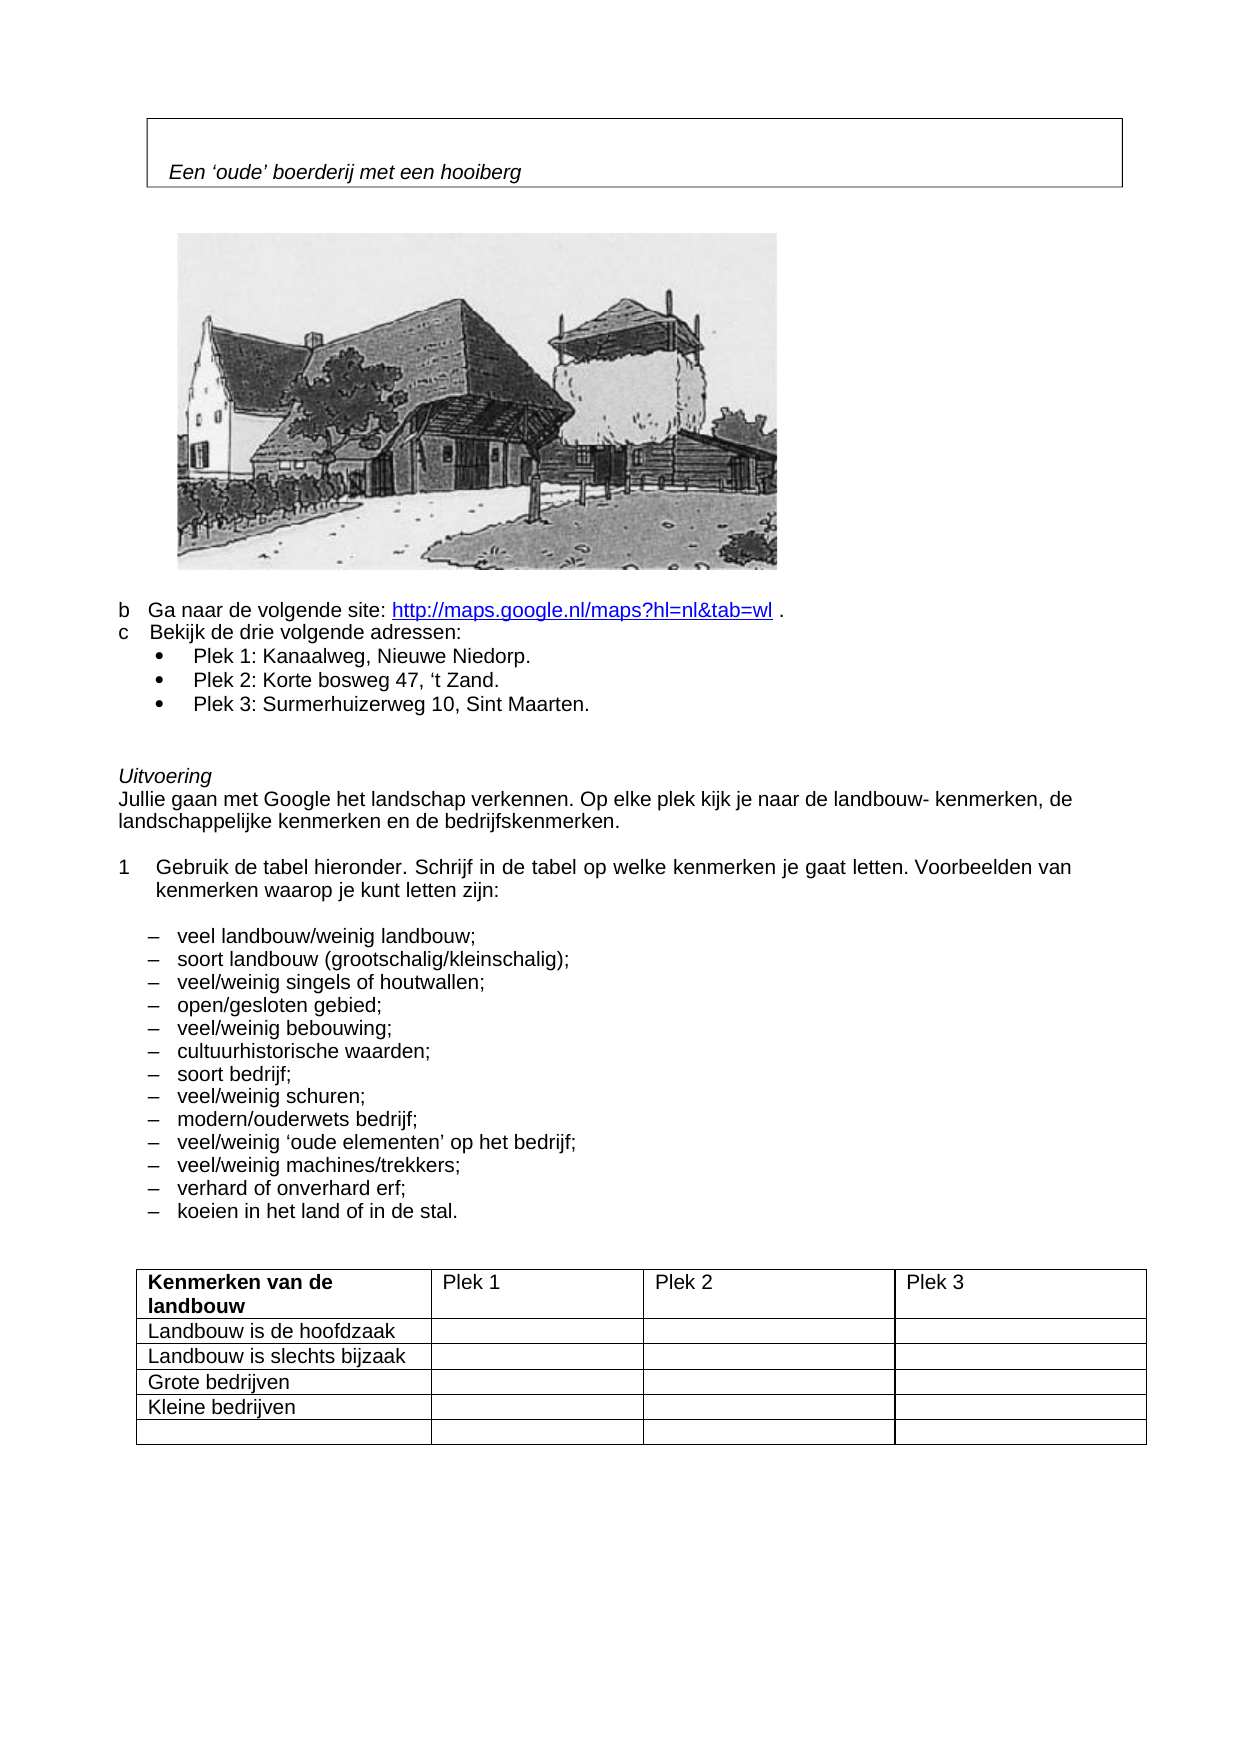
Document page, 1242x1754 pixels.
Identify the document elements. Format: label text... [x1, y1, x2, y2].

table_cell [644, 1319, 894, 1343]
table_cell [432, 1420, 643, 1444]
text – veel/weinig machines/trekkers; [148, 1154, 1137, 1177]
text – koeien in het land of in de stal. [148, 1200, 1137, 1223]
table_cell [896, 1420, 1146, 1444]
list Plek 1: Kanaalweg, Nieuwe Niedorp. [156, 644, 1153, 668]
table_cell [644, 1395, 894, 1419]
table_cell [644, 1344, 894, 1368]
text Uitvoering [118, 764, 1137, 788]
text – veel/weinig singels of houtwallen; [148, 971, 1137, 994]
table_cell [896, 1319, 1146, 1343]
table_header Plek 1 [432, 1270, 643, 1318]
table_cell [896, 1395, 1146, 1419]
table_cell Landbouw is de hoofdzaak [137, 1319, 431, 1343]
text Jullie gaan met Google het landschap verkennen. Op elke plek kijk je naar de landbouw- kenmerken, de landschappelijke kenmerken en de bedrijfskenmerken. [118, 788, 1149, 833]
text b Ga naar de volgende site: http://maps.google.nl/maps?hl=nl&tab=wl . [118, 600, 1137, 620]
table_cell Grote bedrijven [137, 1370, 431, 1394]
list Plek 3: Surmerhuizerweg 10, Sint Maarten. [156, 692, 1153, 716]
table_cell Kleine bedrijven [137, 1395, 431, 1419]
table_cell [644, 1370, 894, 1394]
picture [177, 233, 778, 570]
text – soort landbouw (grootschalig/kleinschalig); [148, 948, 1137, 971]
text Een ‘oude’ boerderij met een hooiberg [168, 160, 1137, 184]
text – veel/weinig ‘oude elementen’ op het bedrijf; [148, 1131, 1137, 1154]
table_cell Landbouw is slechts bijzaak [137, 1344, 431, 1368]
text – cultuurhistorische waarden; [148, 1040, 1137, 1063]
table_cell [432, 1344, 643, 1368]
table_cell [432, 1395, 643, 1419]
text – veel/weinig bebouwing; [148, 1017, 1137, 1040]
text – veel landbouw/weinig landbouw; [148, 925, 1137, 948]
list Plek 2: Korte bosweg 47, ‘t Zand. [156, 668, 1153, 692]
text – verhard of onverhard erf; [148, 1177, 1137, 1200]
table_cell [137, 1420, 431, 1444]
table_header Plek 2 [644, 1270, 894, 1318]
list Gebruik de tabel hieronder. Schrijf in de tabel op welke kenmerken je gaat letten. Voorbeelden van kenmerken waarop je kunt letten zijn: [118, 856, 1149, 902]
text – soort bedrijf; [148, 1063, 1137, 1086]
table_header Plek 3 [896, 1270, 1146, 1318]
table_cell [896, 1370, 1146, 1394]
text – modern/ouderwets bedrijf; [148, 1108, 1137, 1131]
text – veel/weinig schuren; [148, 1086, 1137, 1108]
text – open/gesloten gebied; [148, 994, 1137, 1017]
table_cell [644, 1420, 894, 1444]
table_cell [432, 1319, 643, 1343]
table_header Kenmerken van de landbouw [137, 1270, 431, 1318]
table_cell [896, 1344, 1146, 1368]
table_cell [432, 1370, 643, 1394]
text c Bekijk de drie volgende adressen: [118, 620, 1153, 644]
